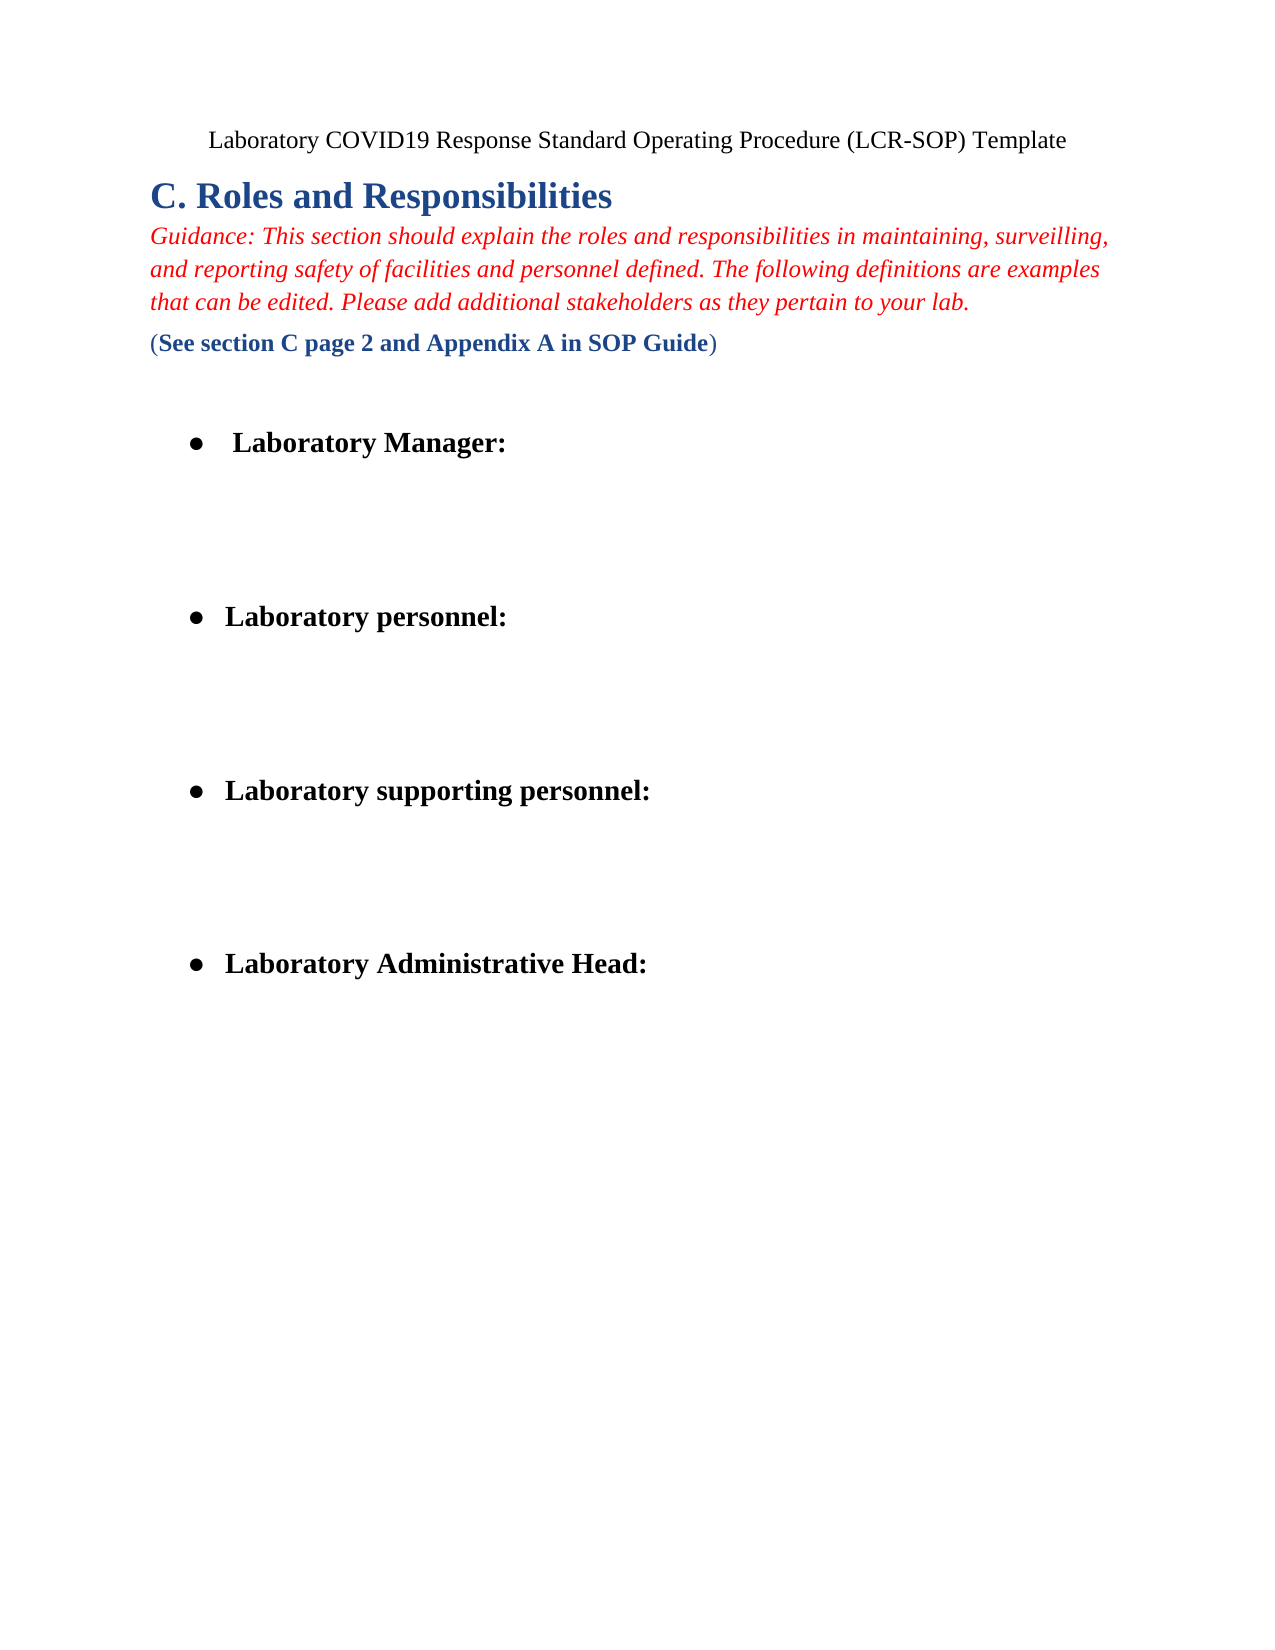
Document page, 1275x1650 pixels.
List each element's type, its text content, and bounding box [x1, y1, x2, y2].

list Laboratory personnel: [187, 599, 1125, 632]
list Laboratory Manager: [187, 425, 1125, 458]
list Laboratory Administrative Head: [187, 947, 1125, 980]
list Laboratory supporting personnel: [187, 773, 1125, 806]
text (See section C page 2 and Appendix A in SOP Guide) [150, 328, 1125, 357]
text C. Roles and Responsibilities Guidance: This section should explain the roles and responsibilities in maintaining, surveilling, and reporting safety of facilities and personnel defined. The following definitions are examples that can be edited. Please add additional stakeholders as they pertain to your lab. [150, 173, 1125, 316]
